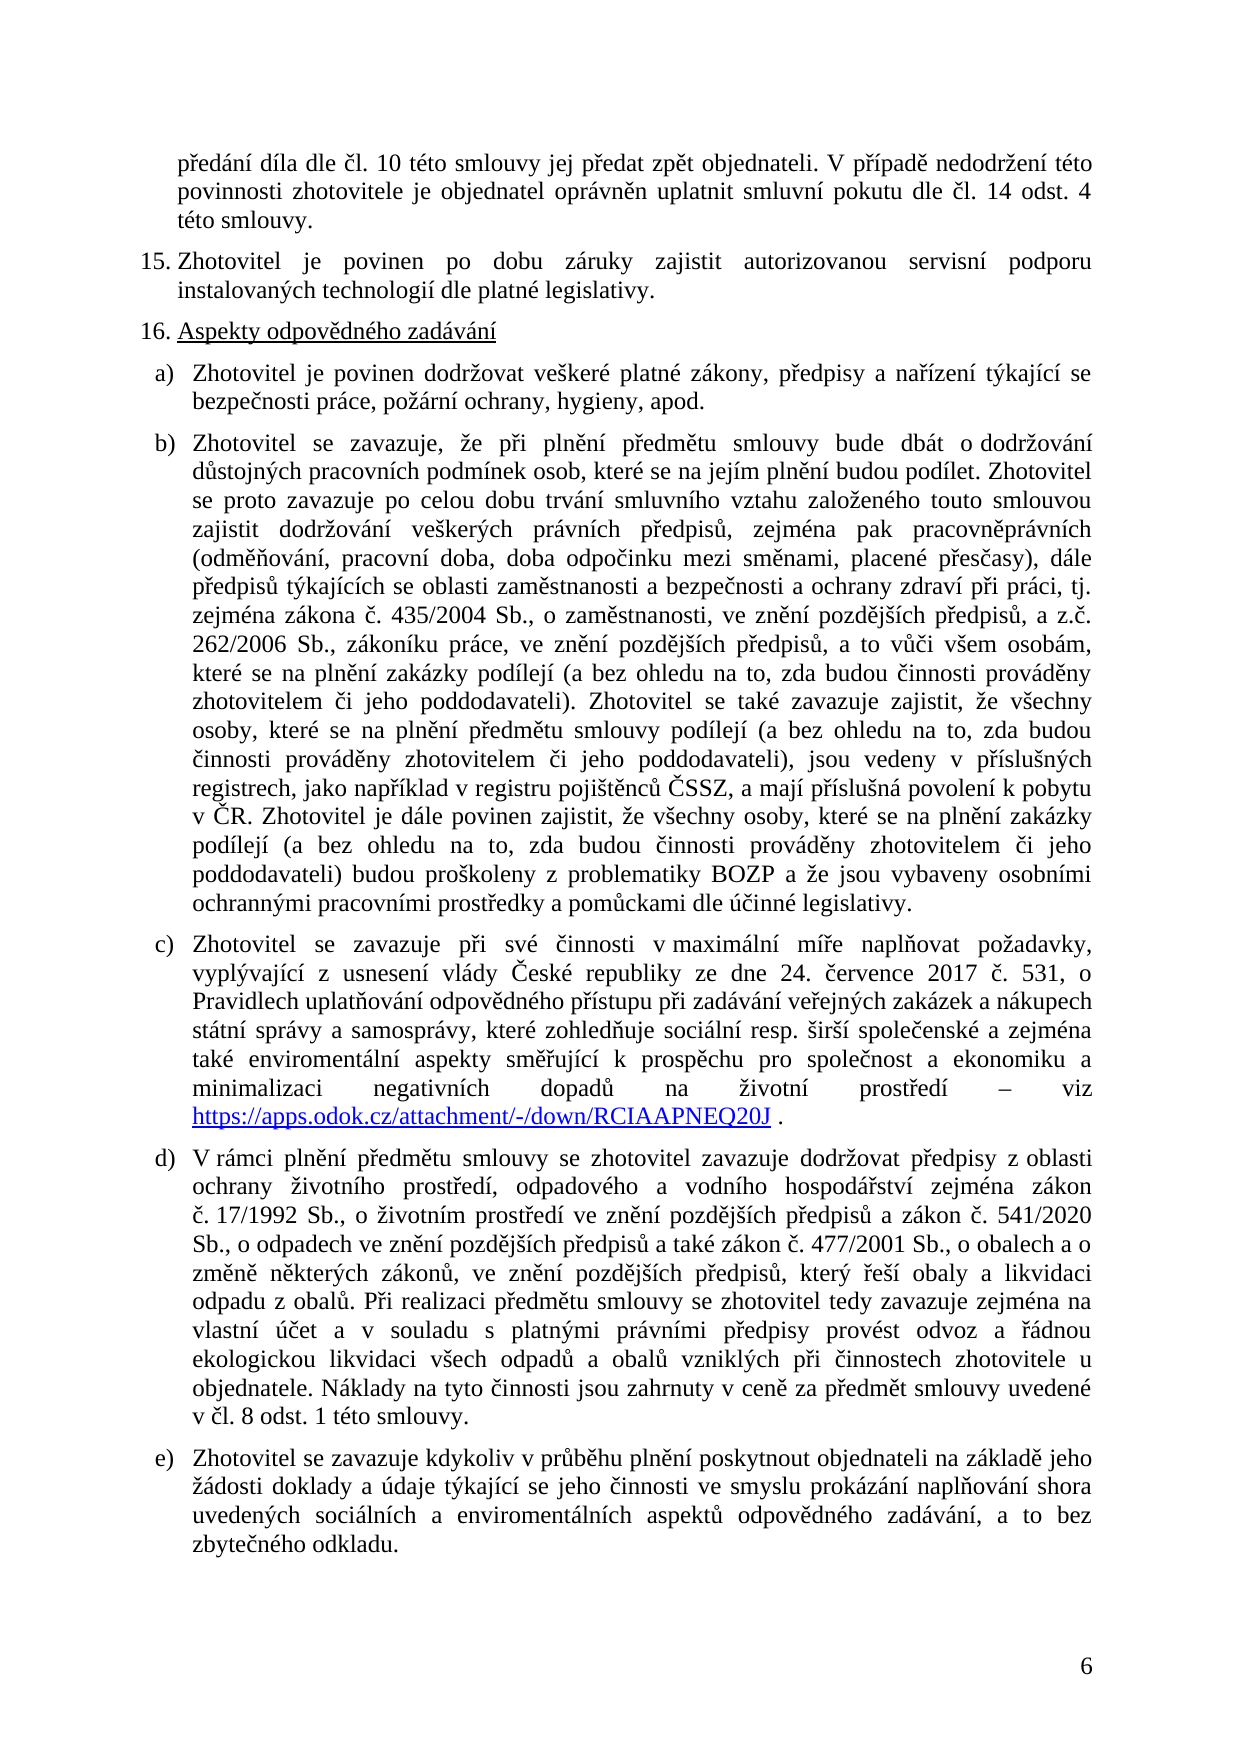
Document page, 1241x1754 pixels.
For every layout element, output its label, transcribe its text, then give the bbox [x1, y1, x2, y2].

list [140, 148, 1093, 234]
list Zhotovitel je povinen dodržovat veškeré platné zákony, předpisy a nařízení týkající se bezpečnosti práce, požární ochrany, hygieny, apod. [154, 358, 1093, 415]
list Zhotovitel se zavazuje, že při plnění předmětu smlouvy bude dbát o dodržování důstojných pracovních podmínek osob, které se na jejím plnění budou podílet. Zhotovitel se proto zavazuje po celou dobu trvání smluvního vztahu založeného touto smlouvou zajistit dodržování veškerých právních předpisů, zejména pak pracovněprávních (odměňování, pracovní doba, doba odpočinku mezi směnami, placené přesčasy), dále předpisů týkajících se oblasti zaměstnanosti a bezpečnosti a ochrany zdraví při práci, tj. zejména zákona č. 435/2004 Sb., o zaměstnanosti, ve znění pozdějších předpisů, a z.č. 262/2006 Sb., zákoníku práce, ve znění pozdějších předpisů, a to vůči všem osobám, které se na plnění zakázky podílejí (a bez ohledu na to, zda budou činnosti prováděny zhotovitelem či jeho poddodavateli). Zhotovitel se také zavazuje zajistit, že všechny osoby, které se na plnění předmětu smlouvy podílejí (a bez ohledu na to, zda budou činnosti prováděny zhotovitelem či jeho poddodavateli), jsou vedeny v příslušných registrech, jako například v registru pojištěnců ČSSZ, a mají příslušná povolení k pobytu v ČR. Zhotovitel je dále povinen zajistit, že všechny osoby, které se na plnění zakázky podílejí (a bez ohledu na to, zda budou činnosti prováděny zhotovitelem či jeho poddodavateli) budou proškoleny z problematiky BOZP a že jsou vybaveny osobními ochrannými pracovními prostředky a pomůckami dle účinné legislativy. [154, 428, 1093, 916]
list Zhotovitel se zavazuje kdykoliv v průběhu plnění poskytnout objednateli na základě jeho žádosti doklady a údaje týkající se jeho činnosti ve smyslu prokázání naplňování shora uvedených sociálních a enviromentálních aspektů odpovědného zadávání, a to bez zbytečného odkladu. [154, 1443, 1093, 1558]
list Zhotovitel se zavazuje při své činnosti v maximální míře naplňovat požadavky, vyplývající z usnesení vlády České republiky ze dne 24. července 2017 č. 531, o Pravidlech uplatňování odpovědného přístupu při zadávání veřejných zakázek a nákupech státní správy a samosprávy, které zohledňuje sociální resp. širší společenské a zejména také enviromentální aspekty směřující k prospěchu pro společnost a ekonomiku a minimalizaci negativních dopadů na životní prostředí – viz https://apps.odok.cz/attachment/-/down/RCIAAPNEQ20J . [154, 929, 1093, 1130]
list Zhotovitel je povinen po dobu záruky zajistit autorizovanou servisní podporu instalovaných technologií dle platné legislativy. [140, 246, 1093, 304]
list Aspekty odpovědného zadávání [140, 316, 1093, 345]
list V rámci plnění předmětu smlouvy se zhotovitel zavazuje dodržovat předpisy z oblasti ochrany životního prostředí, odpadového a vodního hospodářství zejména zákon č. 17/1992 Sb., o životním prostředí ve znění pozdějších předpisů a zákon č. 541/2020 Sb., o odpadech ve znění pozdějších předpisů a také zákon č. 477/2001 Sb., o obalech a o změně některých zákonů, ve znění pozdějších předpisů, který řeší obaly a likvidaci odpadu z obalů. Při realizaci předmětu smlouvy se zhotovitel tedy zavazuje zejména na vlastní účet a v souladu s platnými právními předpisy provést odvoz a řádnou ekologickou likvidaci všech odpadů a obalů vzniklých při činnostech zhotovitele u objednatele. Náklady na tyto činnosti jsou zahrnuty v ceně za předmět smlouvy uvedené v čl. 8 odst. 1 této smlouvy. [154, 1143, 1093, 1430]
